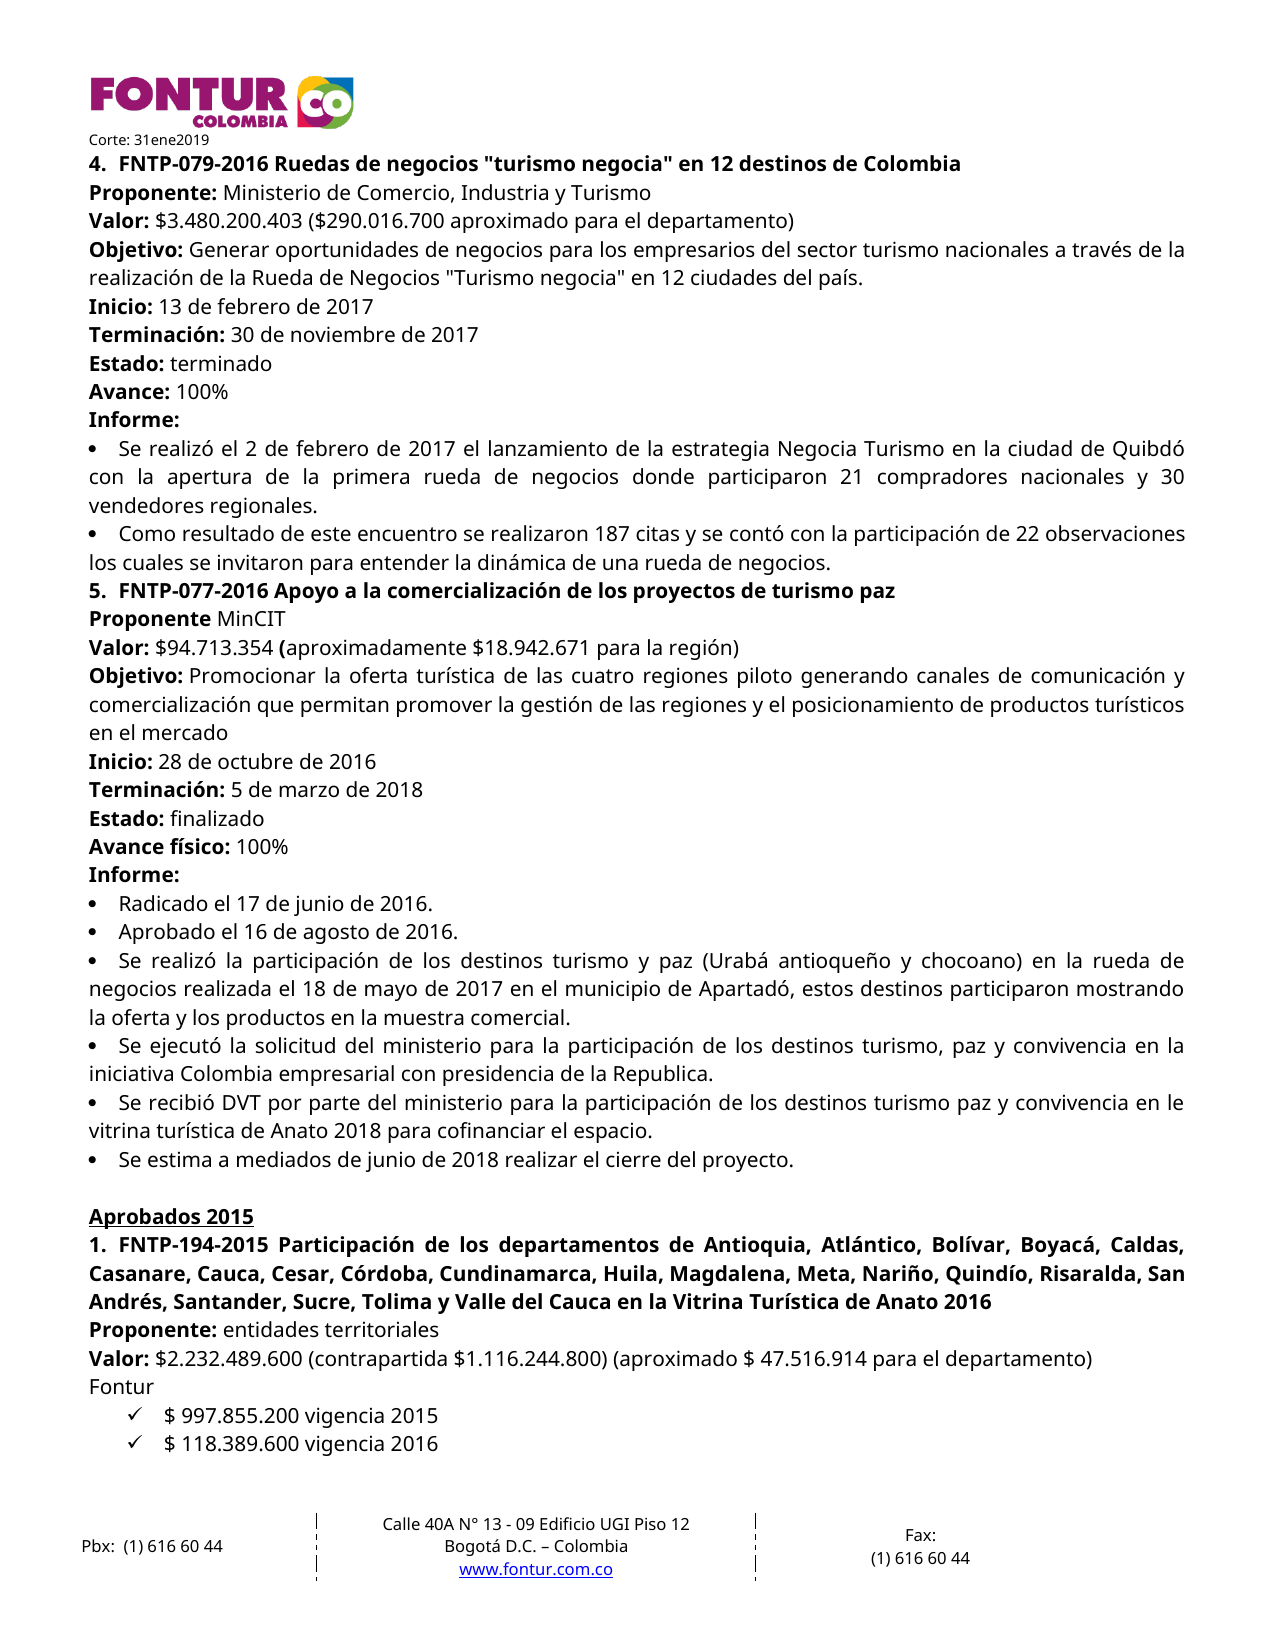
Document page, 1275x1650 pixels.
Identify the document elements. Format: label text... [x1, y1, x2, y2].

text Informe: [89, 406, 1186, 434]
list Se estima a mediados de junio de 2018 realizar el cierre del proyecto. [89, 1145, 1186, 1173]
text Avance físico: 100% [89, 832, 1186, 861]
picture [88, 73, 355, 130]
list Se realizó el 2 de febrero de 2017 el lanzamiento de la estrategia Negocia Turismo en la ciudad de Quibdó con la apertura de la primera rueda de negocios donde participaron 21 compradores nacionales y 30 vendedores regionales. [89, 434, 1186, 519]
text Proponente MinCIT [89, 604, 1186, 633]
list Se recibió DVT por parte del ministerio para la participación de los destinos turismo paz y convivencia en le vitrina turística de Anato 2018 para cofinanciar el espacio. [89, 1088, 1186, 1145]
text Informe: [89, 861, 1186, 889]
list Aprobado el 16 de agosto de 2016. [89, 917, 1186, 946]
text Inicio: 28 de octubre de 2016 [89, 747, 1186, 775]
list Fontur [89, 1372, 1186, 1401]
list Valor: $2.232.489.600 (contrapartida $1.116.244.800) (aproximado $ 47.516.914 para el departamento) [89, 1344, 1186, 1372]
text Objetivo: Promocionar la oferta turística de las cuatro regiones piloto generando canales de comunicación y comercialización que permitan promover la gestión de las regiones y el posicionamiento de productos turísticos en el mercado [89, 661, 1186, 747]
list $ 118.389.600 vigencia 2016 [126, 1429, 1186, 1458]
text Terminación: 30 de noviembre de 2017 [89, 320, 1186, 349]
list FNTP-194-2015 Participación de los departamentos de Antioquia, Atlántico, Bolívar, Boyacá, Caldas, Casanare, Cauca, Cesar, Córdoba, Cundinamarca, Huila, Magdalena, Meta, Nariño, Quindío, Risaralda, San Andrés, Santander, Sucre, Tolima y Valle del Cauca en la Vitrina Turística de Anato 2016 [89, 1230, 1186, 1316]
list Como resultado de este encuentro se realizaron 187 citas y se contó con la participación de 22 observaciones los cuales se invitaron para entender la dinámica de una rueda de negocios. [89, 519, 1186, 576]
text Proponente: Ministerio de Comercio, Industria y Turismo [89, 178, 1186, 206]
text Terminación: 5 de marzo de 2018 [89, 775, 1186, 804]
list Se ejecutó la solicitud del ministerio para la participación de los destinos turismo, paz y convivencia en la iniciativa Colombia empresarial con presidencia de la Republica. [89, 1031, 1186, 1088]
text Inicio: 13 de febrero de 2017 [89, 292, 1186, 320]
text Valor: $3.480.200.403 ($290.016.700 aproximado para el departamento) [89, 206, 1186, 235]
text Valor: $94.713.354 (aproximadamente $18.942.671 para la región) [89, 633, 1186, 661]
text Objetivo: Generar oportunidades de negocios para los empresarios del sector turismo nacionales a través de la realización de la Rueda de Negocios "Turismo negocia" en 12 ciudades del país. [89, 235, 1186, 292]
list FNTP-077-2016 Apoyo a la comercialización de los proyectos de turismo paz [89, 576, 1186, 604]
text Aprobados 2015 [89, 1202, 1186, 1230]
list $ 997.855.200 vigencia 2015 [126, 1401, 1186, 1429]
list Se realizó la participación de los destinos turismo y paz (Urabá antioqueño y chocoano) en la rueda de negocios realizada el 18 de mayo de 2017 en el municipio de Apartadó, estos destinos participaron mostrando la oferta y los productos en la muestra comercial. [89, 946, 1186, 1031]
text Estado: finalizado [89, 804, 1186, 832]
text Avance: 100% [89, 377, 1186, 406]
list Radicado el 17 de junio de 2016. [89, 889, 1186, 917]
list FNTP-079-2016 Ruedas de negocios "turismo negocia" en 12 destinos de Colombia [89, 149, 1186, 178]
text Proponente: entidades territoriales [89, 1316, 1186, 1344]
text Estado: terminado [89, 349, 1186, 377]
